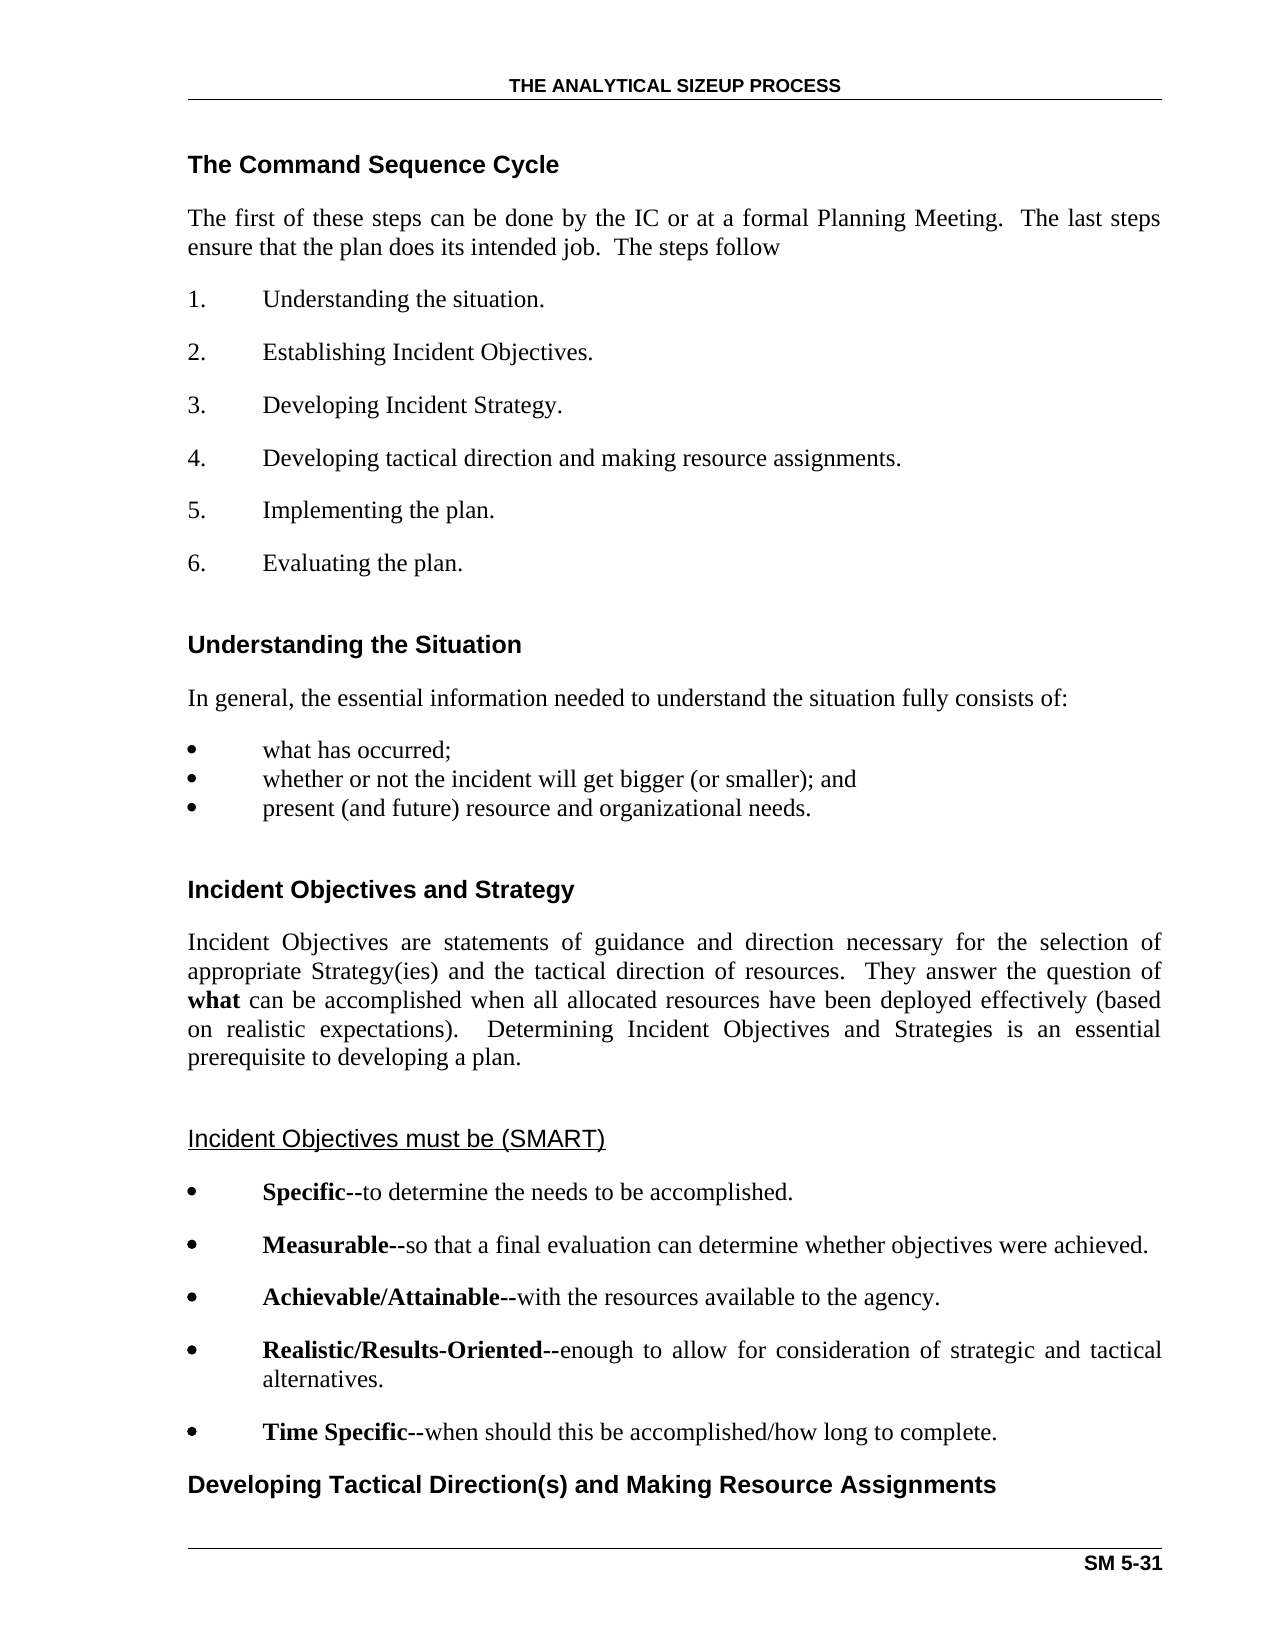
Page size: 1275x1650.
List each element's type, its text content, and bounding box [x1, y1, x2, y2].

text Incident Objectives are statements of guidance and direction necessary for the selection of appropriate Strategy(ies) and the tactical direction of resources. They answer the question of what can be accomplished when all allocated resources have been deployed effectively (based on realistic expectations). Determining Incident Objectives and Strategies is an essential prerequisite to developing a plan. [187, 927, 1162, 1071]
list Measurable--so that a final evaluation can determine whether objectives were achieved. [187, 1230, 1162, 1258]
list present (and future) resource and organizational needs. [187, 793, 1162, 822]
text 5. Implementing the plan. [187, 496, 1162, 524]
text Incident Objectives must be (SMART) [187, 1124, 1162, 1153]
text 2. Establishing Incident Objectives. [187, 337, 1162, 366]
list Realistic/Results-Oriented--enough to allow for consideration of strategic and tactical alternatives. [187, 1335, 1162, 1393]
text 6. Evaluating the plan. [187, 548, 1162, 577]
text The Command Sequence Cycle [187, 150, 1162, 179]
text Understanding the Situation [187, 630, 1162, 659]
list Specific--to determine the needs to be accomplished. [187, 1177, 1162, 1206]
list whether or not the incident will get bigger (or smaller); and [187, 764, 1162, 793]
text The first of these steps can be done by the IC or at a formal Planning Meeting. The last steps ensure that the plan does its intended job. The steps follow [187, 203, 1162, 260]
list what has occurred; [187, 736, 1162, 764]
text 4. Developing tactical direction and making resource assignments. [187, 443, 1162, 472]
text 1. Understanding the situation. [187, 284, 1162, 313]
text Incident Objectives and Strategy [187, 875, 1162, 903]
list Achievable/Attainable--with the resources available to the agency. [187, 1282, 1162, 1311]
text In general, the essential information needed to understand the situation fully consists of: [187, 683, 1162, 712]
text Developing Tactical Direction(s) and Making Resource Assignments [187, 1469, 1162, 1498]
list Time Specific--when should this be accomplished/how long to complete. [187, 1417, 1162, 1446]
text 3. Developing Incident Strategy. [187, 390, 1162, 419]
